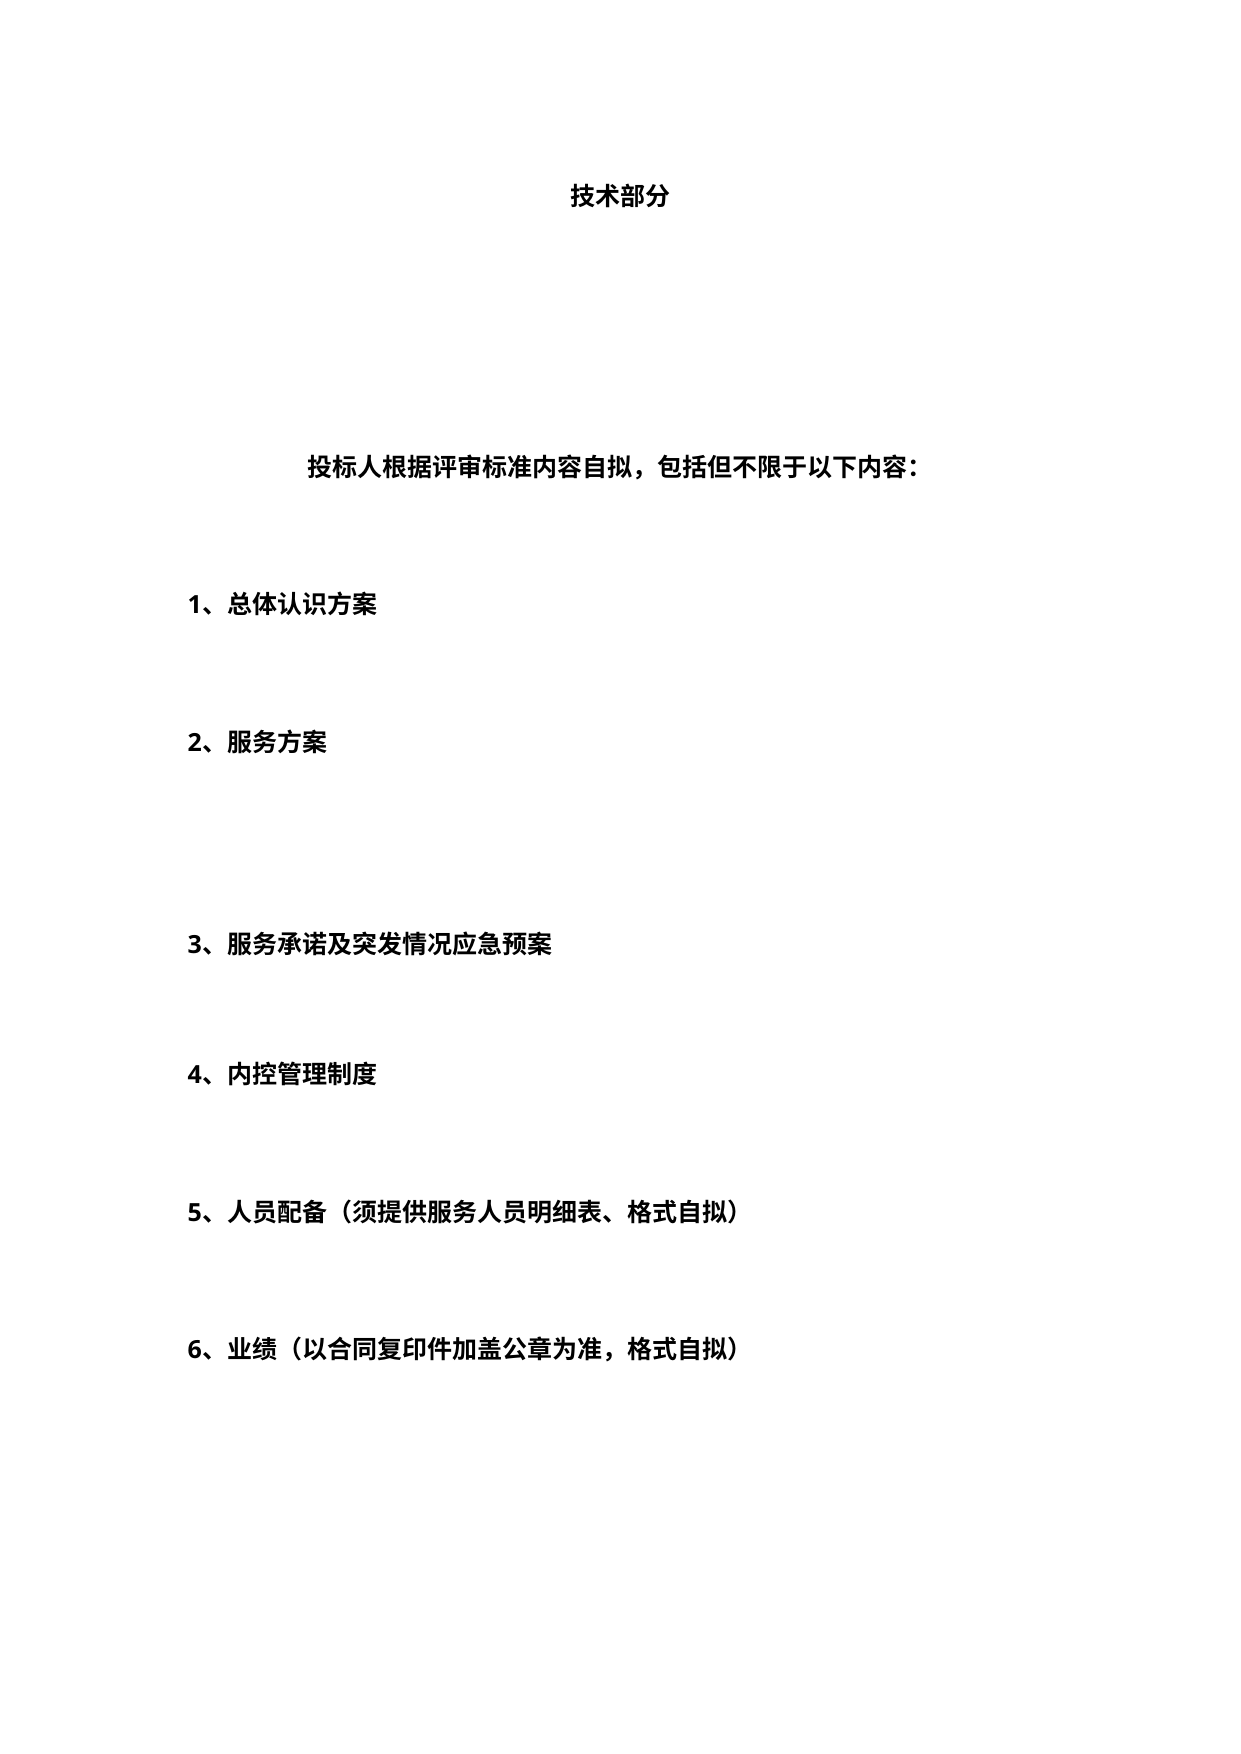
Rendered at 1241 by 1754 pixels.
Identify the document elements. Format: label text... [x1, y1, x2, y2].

list 4、内控管理制度 [187, 1040, 1053, 1105]
list 技术部分 [187, 162, 1053, 227]
list 6、业绩（以合同复印件加盖公章为准，格式自拟） [187, 1315, 1053, 1380]
list 1、总体认识方案 [187, 570, 1053, 635]
list 3、服务承诺及突发情况应急预案 [187, 910, 1053, 975]
list 2、服务方案 [187, 708, 1053, 773]
list 5、人员配备（须提供服务人员明细表、格式自拟） [187, 1178, 1053, 1243]
list 投标人根据评审标准内容自拟，包括但不限于以下内容： [187, 433, 1053, 498]
